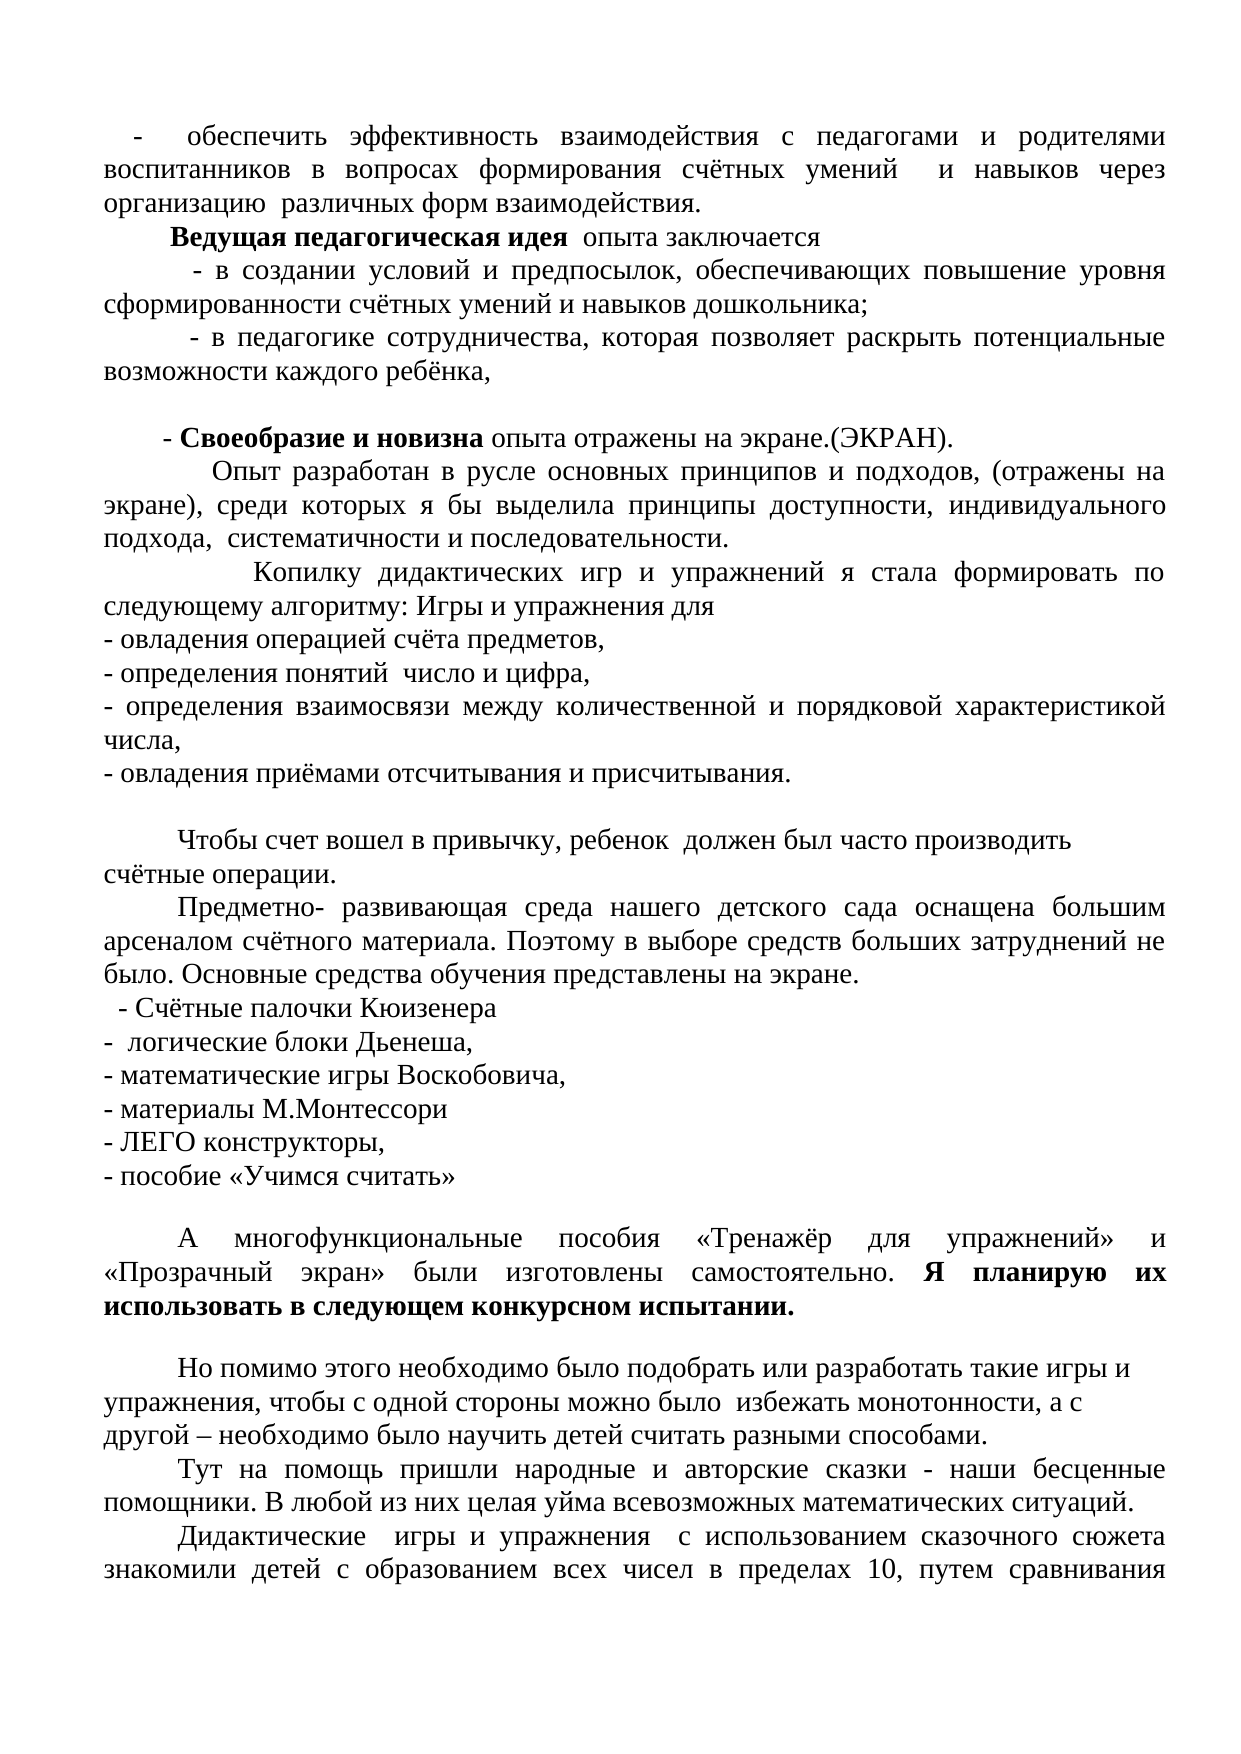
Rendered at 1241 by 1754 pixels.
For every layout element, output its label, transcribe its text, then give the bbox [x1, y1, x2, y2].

text Но помимо этого необходимо было подобрать или разработать такие игры и упражнения, чтобы с одной стороны можно было избежать монотонности, а с другой – необходимо было научить детей считать разными способами. [103, 1350, 1167, 1451]
text Предметно- развивающая среда нашего детского сада оснащена большим арсеналом счётного материала. Поэтому в выборе средств больших затруднений не было. Основные средства обучения представлены на экране. [103, 889, 1167, 990]
text - определения понятий число и цифра, [103, 655, 1167, 688]
text - овладения приёмами отсчитывания и присчитывания. [103, 755, 1167, 789]
text Тут на помощь пришли народные и авторские сказки - наши бесценные помощники. В любой из них целая уйма всевозможных математических ситуаций. [103, 1451, 1167, 1518]
text - овладения операцией счёта предметов, [103, 621, 1167, 655]
text - логические блоки Дьенеша, [103, 1024, 1167, 1057]
text - в педагогике сотрудничества, которая позволяет раскрыть потенциальные возможности каждого ребёнка, [103, 319, 1167, 386]
text А многофункциональные пособия «Тренажёр для упражнений» и «Прозрачный экран» были изготовлены самостоятельно. Я планирую их использовать в следующем конкурсном испытании. [103, 1221, 1167, 1321]
text - Своеобразие и новизна опыта отражены на экране.(ЭКРАН). [103, 420, 1167, 453]
text Опыт разработан в русле основных принципов и подходов, (отражены на экране), среди которых я бы выделила принципы доступности, индивидуального подхода, систематичности и последовательности. [103, 453, 1167, 554]
text - материалы М.Монтессори [103, 1091, 1167, 1124]
text - определения взаимосвязи между количественной и порядковой характеристикой числа, [103, 688, 1167, 755]
text Копилку дидактических игр и упражнений я стала формировать по следующему алгоритму: Игры и упражнения для [103, 554, 1167, 621]
text - Счётные палочки Кюизенера [103, 990, 1167, 1024]
text - пособие «Учимся считать» [103, 1158, 1167, 1191]
text Чтобы счет вошел в привычку, ребенок должен был часто производить счётные операции. [103, 822, 1167, 889]
text - в создании условий и предпосылок, обеспечивающих повышение уровня сформированности счётных умений и навыков дошкольника; [103, 252, 1167, 319]
text - ЛЕГО конструкторы, [103, 1124, 1167, 1158]
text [103, 1518, 1167, 1585]
text - обеспечить эффективность взаимодействия с педагогами и родителями воспитанников в вопросах формирования счётных умений и навыков через организацию различных форм взаимодействия. [103, 118, 1167, 219]
text Ведущая педагогическая идея опыта заключается [103, 219, 1167, 252]
text - математические игры Воскобовича, [103, 1057, 1167, 1091]
